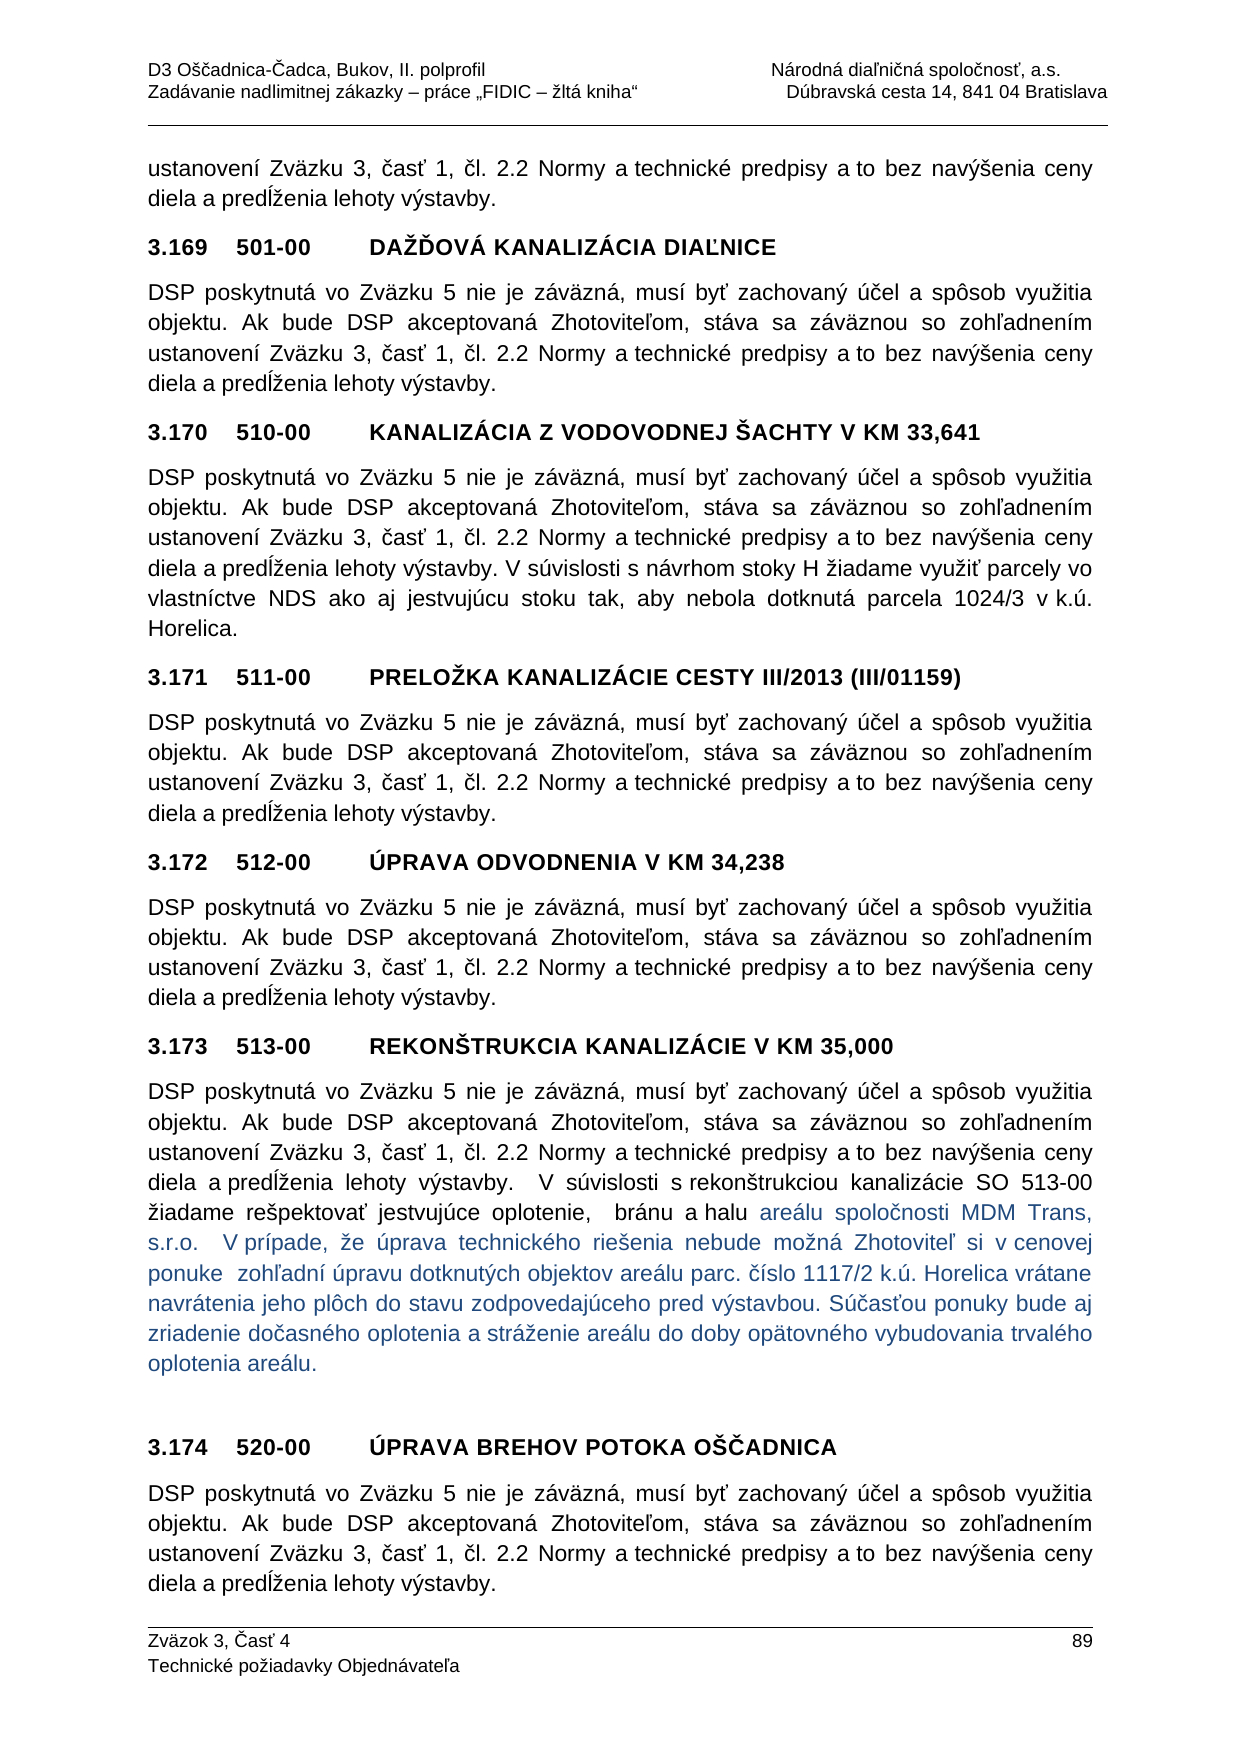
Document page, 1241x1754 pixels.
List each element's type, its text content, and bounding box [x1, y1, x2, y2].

subtitle 513-00 Rekonštrukcia kanalizácie v km 35,000 [148, 1033, 1093, 1059]
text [148, 1479, 1093, 1596]
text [148, 155, 1093, 211]
subtitle 512-00 Úprava odvodnenia v km 34,238 [148, 848, 1093, 875]
subtitle 511-00 Preložka kanalizácie cesty III/2013 (III/01159) [148, 664, 1093, 690]
text DSP poskytnutá vo Zväzku 5 nie je záväzná, musí byť zachovaný účel a spôsob využitia objektu. Ak bude DSP akceptovaná Zhotoviteľom, stáva sa záväznou so zohľadnením ustanovení Zväzku 3, časť 1, čl. 2.2 Normy a technické predpisy a to bez navýšenia ceny diela a predĺženia lehoty výstavby. V súvislosti s návrhom stoky H žiadame využiť parcely vo vlastníctve NDS ako aj jestvujúcu stoku tak, aby nebola dotknutá parcela 1024/3 v k.ú. Horelica. [148, 464, 1093, 641]
subtitle 510-00 Kanalizácia z vodovodnej šachty v km 33,641 [148, 419, 1093, 445]
subtitle 501-00 Dažďová kanalizácia diaľnice [148, 234, 1093, 260]
subtitle 520-00 Úprava brehov potoka Oščadnica [148, 1434, 1093, 1461]
